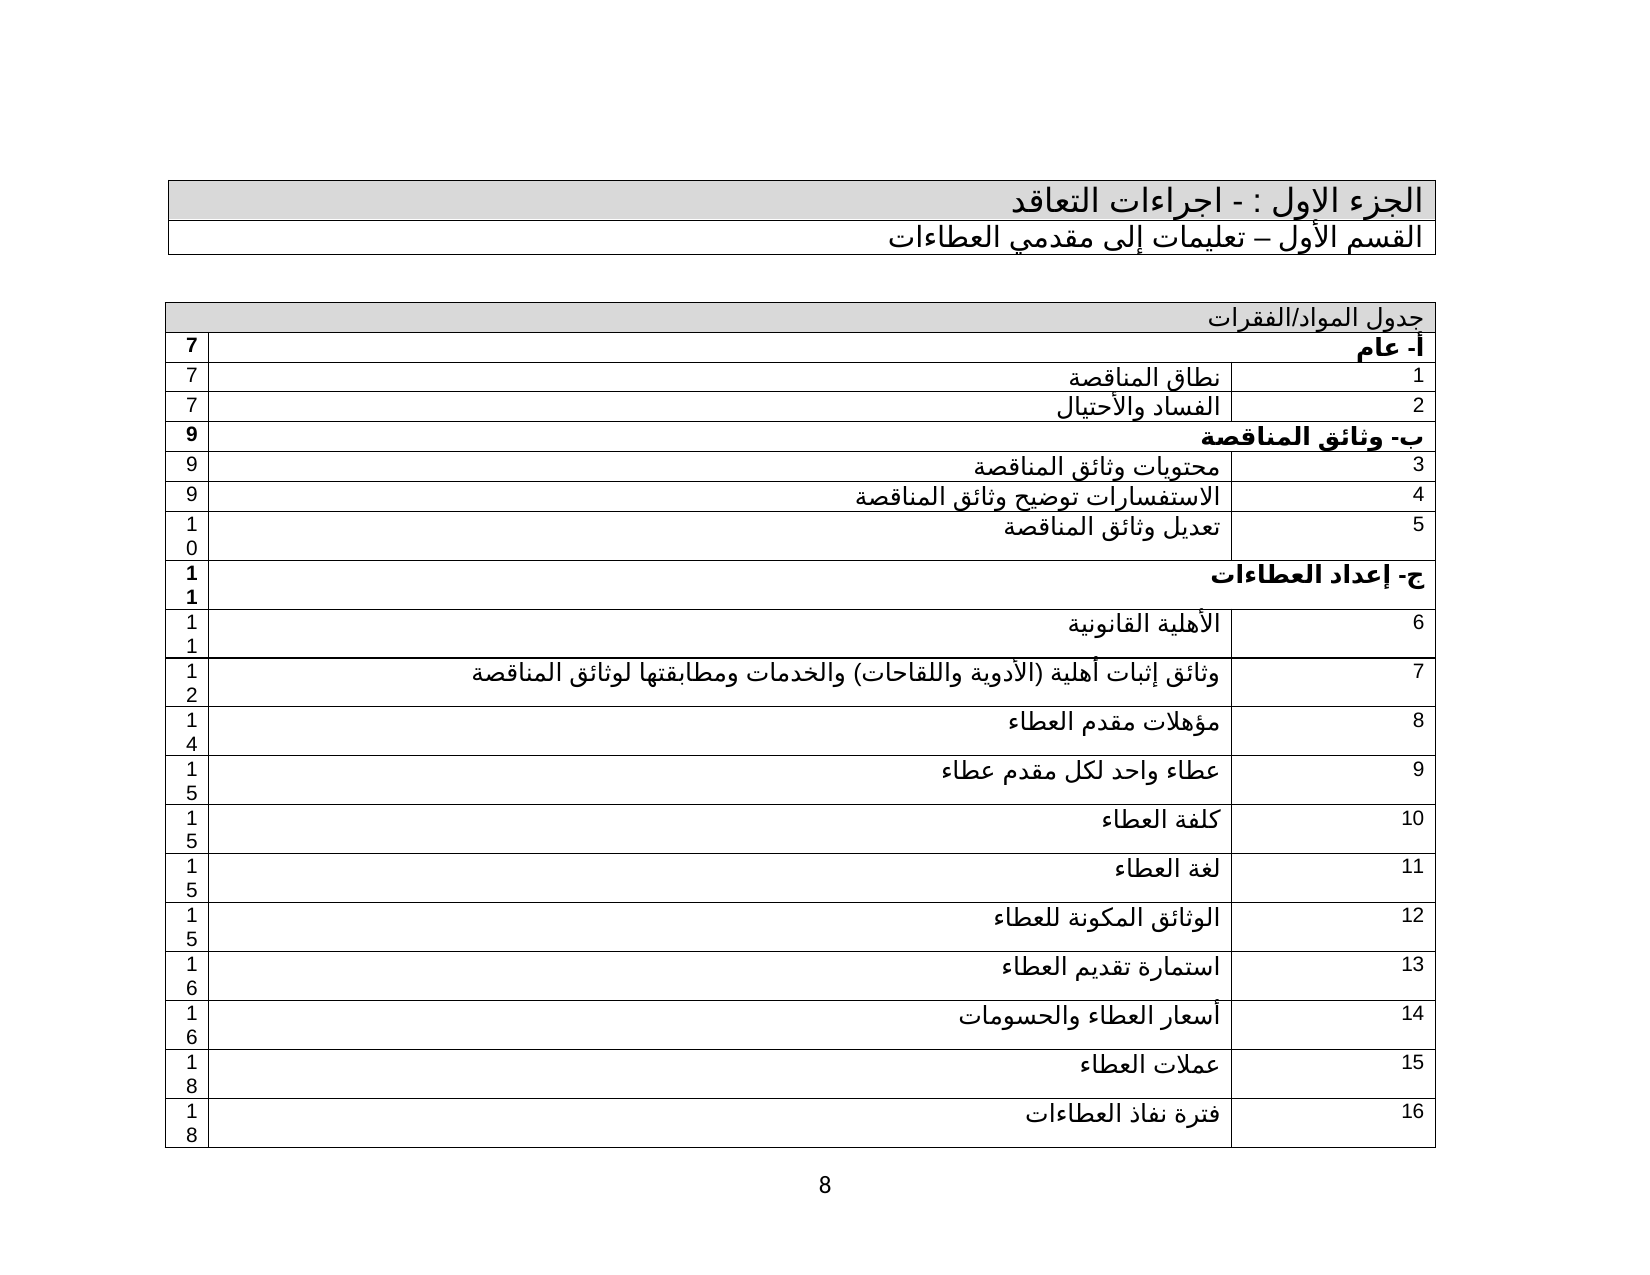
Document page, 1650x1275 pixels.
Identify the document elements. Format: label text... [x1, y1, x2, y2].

table_cell 15 [166, 805, 208, 853]
table_cell 5 [1232, 512, 1435, 559]
table_cell الفساد والأحتيال [209, 392, 1231, 421]
table_cell الاستفسارات توضيح وثائق المناقصة [209, 482, 1231, 511]
table_cell محتويات وثائق المناقصة [209, 452, 1231, 481]
table_cell 13 [1232, 952, 1435, 1000]
table_cell لغة العطاء [209, 854, 1231, 902]
table_cell عملات العطاء [209, 1050, 1231, 1098]
table_cell 2 [1232, 392, 1435, 421]
table_cell كلفة العطاء [209, 805, 1231, 853]
table_cell 1 [1232, 363, 1435, 391]
table_cell الأهلية القانونية [209, 610, 1231, 657]
table_cell 11 [166, 610, 208, 657]
table_cell 6 [1232, 610, 1435, 657]
table_cell القسم الأول – تعليمات إلى مقدمي العطاءات [169, 221, 1435, 254]
table_cell مؤهلات مقدم العطاء [209, 707, 1231, 755]
table_cell 7 [166, 333, 208, 362]
table_cell وثائق إثبات أهلية (الأدوية واللقاحات) والخدمات ومطابقتها لوثائق المناقصة [209, 659, 1231, 706]
table_cell 7 [166, 363, 208, 391]
table_cell ج- إعداد العطاءات [209, 561, 1435, 608]
table_cell 7 [166, 392, 208, 421]
table_cell ب- وثائق المناقصة [209, 422, 1435, 451]
table_cell عطاء واحد لكل مقدم عطاء [209, 756, 1231, 804]
table_cell 12 [1232, 903, 1435, 951]
table_cell نطاق المناقصة [209, 363, 1231, 391]
table_cell 9 [166, 422, 208, 451]
table_cell فترة نفاذ العطاءات [209, 1099, 1231, 1147]
table_cell 9 [1232, 756, 1435, 804]
table_cell 9 [166, 482, 208, 511]
table_cell 15 [1232, 1050, 1435, 1098]
table_cell 10 [166, 512, 208, 559]
table_cell 14 [166, 707, 208, 755]
table_cell 8 [1232, 707, 1435, 755]
table_cell الوثائق المكونة للعطاء [209, 903, 1231, 951]
table_cell أ- عام [209, 333, 1435, 362]
table_cell 16 [166, 1001, 208, 1049]
table_cell 9 [166, 452, 208, 481]
table_cell 18 [166, 1050, 208, 1098]
table_cell 15 [166, 854, 208, 902]
table_cell 7 [1232, 659, 1435, 706]
table_cell 16 [166, 952, 208, 1000]
table_header جدول المواد/الفقرات [166, 303, 1435, 332]
table_cell 10 [1232, 805, 1435, 853]
table_cell 18 [166, 1099, 208, 1147]
table_cell استمارة تقديم العطاء [209, 952, 1231, 1000]
table_cell 11 [166, 561, 208, 608]
table_cell 15 [166, 756, 208, 804]
table_header الجزء الاول : - اجراءات التعاقد [169, 181, 1435, 219]
table_cell 16 [1232, 1099, 1435, 1147]
table_cell 11 [1232, 854, 1435, 902]
table_cell 12 [166, 659, 208, 706]
table_cell 15 [166, 903, 208, 951]
table_cell 4 [1232, 482, 1435, 511]
table_cell 3 [1232, 452, 1435, 481]
table_cell أسعار العطاء والحسومات [209, 1001, 1231, 1049]
table_cell 14 [1232, 1001, 1435, 1049]
table_cell تعديل وثائق المناقصة [209, 512, 1231, 559]
